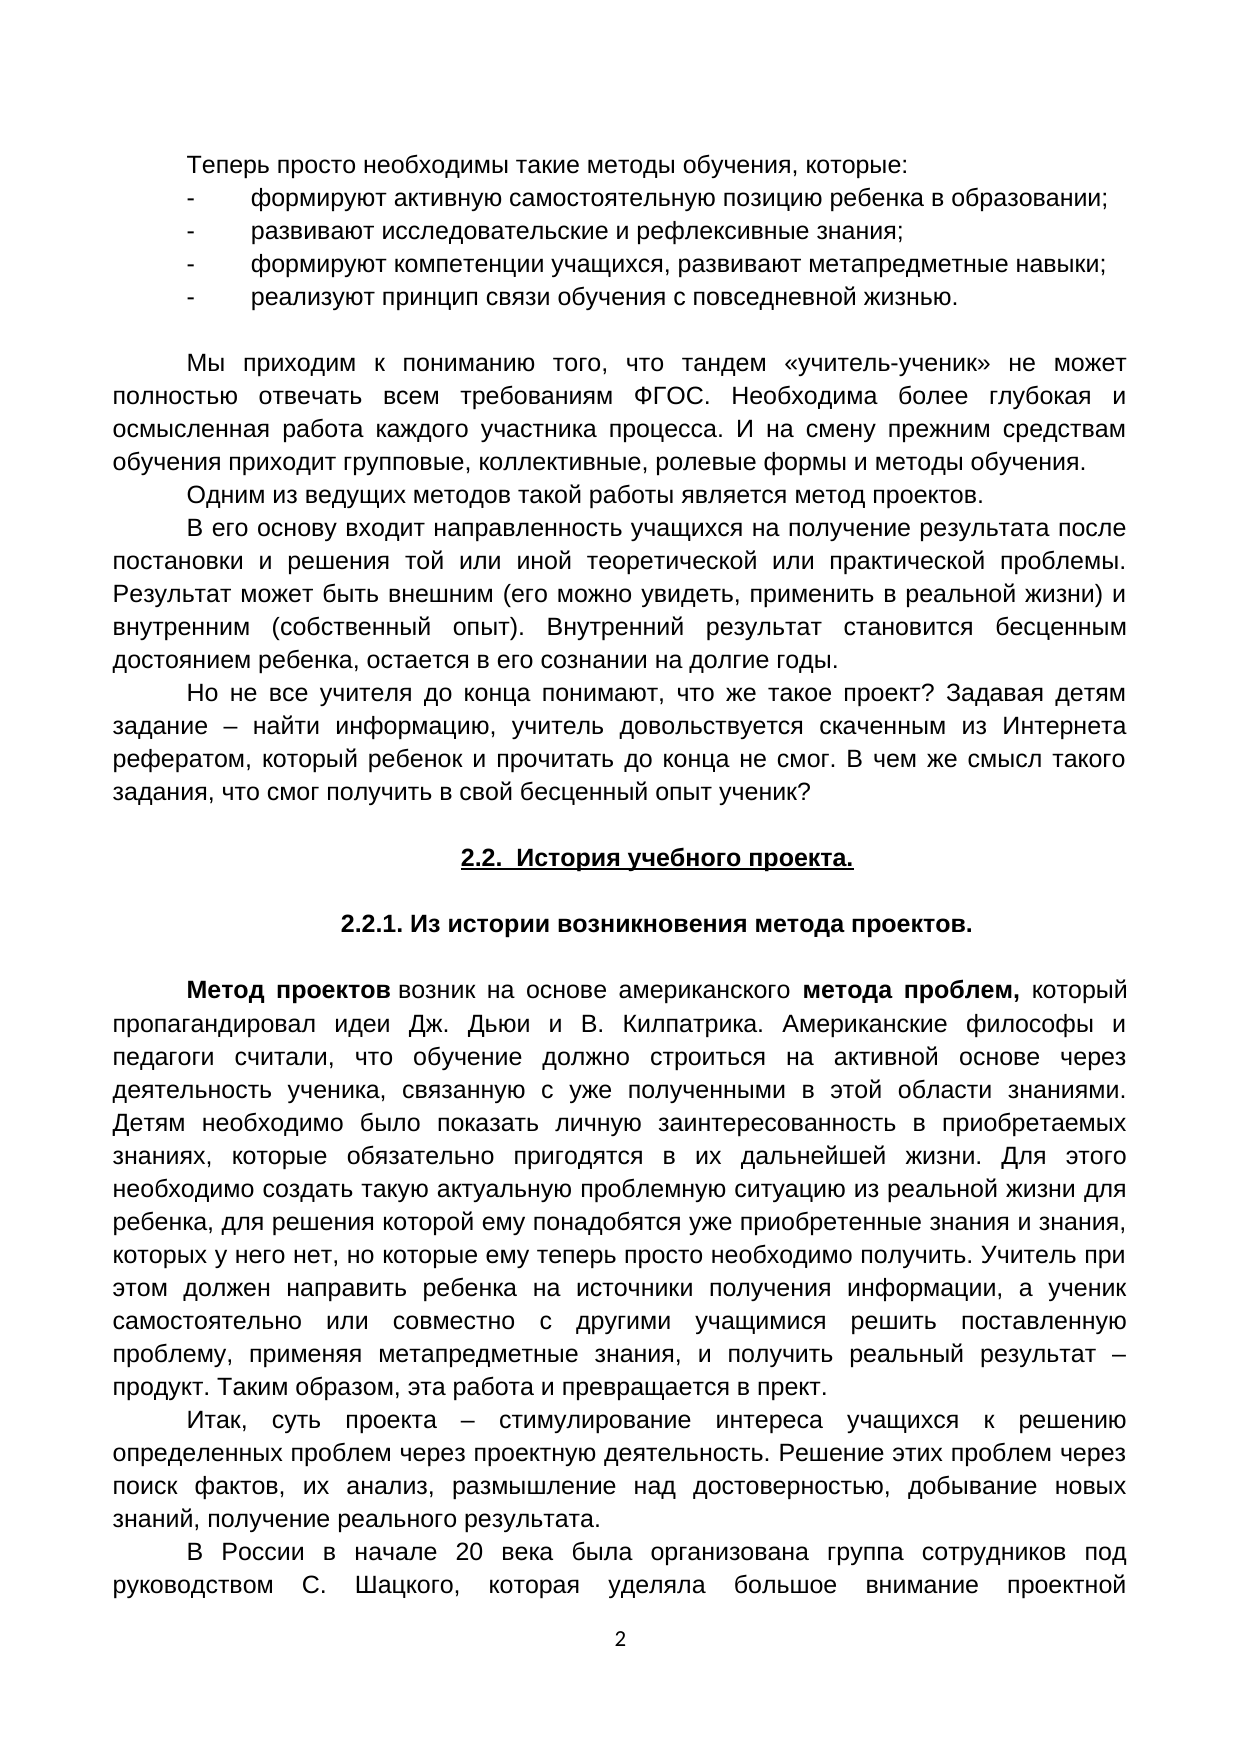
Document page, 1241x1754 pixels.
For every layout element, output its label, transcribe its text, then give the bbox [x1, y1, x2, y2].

text Но не все учителя до конца понимают, что же такое проект? Задавая детям задание – найти информацию, учитель довольствуется скаченным из Интернета рефератом, который ребенок и прочитать до конца не смог. В чем же смысл такого задания, что смог получить в свой бесценный опыт ученик? [112, 678, 1128, 806]
text - формируют компетенции учащихся, развивают метапредметные навыки; [112, 249, 1128, 278]
text - формируют активную самостоятельную позицию ребенка в образовании; [112, 183, 1128, 212]
text 2.2. История учебного проекта. [112, 843, 1128, 872]
text 2.2.1. Из истории возникновения метода проектов. [112, 909, 1128, 938]
text Теперь просто необходимы такие методы обучения, которые: [112, 150, 1128, 179]
text В его основу входит направленность учащихся на получение результата после постановки и решения той или иной теоретической или практической проблемы. Результат может быть внешним (его можно увидеть, применить в реальной жизни) и внутренним (собственный опыт). Внутренний результат становится бесценным достоянием ребенка, остается в его сознании на долгие годы. [112, 513, 1128, 674]
text Итак, суть проекта – стимулирование интереса учащихся к решению определенных проблем через проектную деятельность. Решение этих проблем через поиск фактов, их анализ, размышление над достоверностью, добывание новых знаний, получение реального результата. [112, 1405, 1128, 1533]
text Метод проектов возник на основе американского метода проблем, который пропагандировал идеи Дж. Дьюи и В. Килпатрика. Американские философы и педагоги считали, что обучение должно строиться на активной основе через деятельность ученика, связанную с уже полученными в этой области знаниями. Детям необходимо было показать личную заинтересованность в приобретаемых знаниях, которые обязательно пригодятся в их дальнейшей жизни. Для этого необходимо создать такую актуальную проблемную ситуацию из реальной жизни для ребенка, для решения которой ему понадобятся уже приобретенные знания и знания, которых у него нет, но которые ему теперь просто необходимо получить. Учитель при этом должен направить ребенка на источники получения информации, а ученик самостоятельно или совместно с другими учащимися решить поставленную проблему, применяя метапредметные знания, и получить реальный результат – продукт. Таким образом, эта работа и превращается в прект. [112, 976, 1128, 1401]
text - реализуют принцип связи обучения с повседневной жизнью. [112, 282, 1128, 311]
text Одним из ведущих методов такой работы является метод проектов. [112, 480, 1128, 509]
text Мы приходим к пониманию того, что тандем «учитель-ученик» не может полностью отвечать всем требованиям ФГОС. Необходима более глубокая и осмысленная работа каждого участника процесса. И на смену прежним средствам обучения приходит групповые, коллективные, ролевые формы и методы обучения. [112, 348, 1128, 476]
text - развивают исследовательские и рефлексивные знания; [112, 216, 1128, 245]
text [112, 1537, 1128, 1599]
